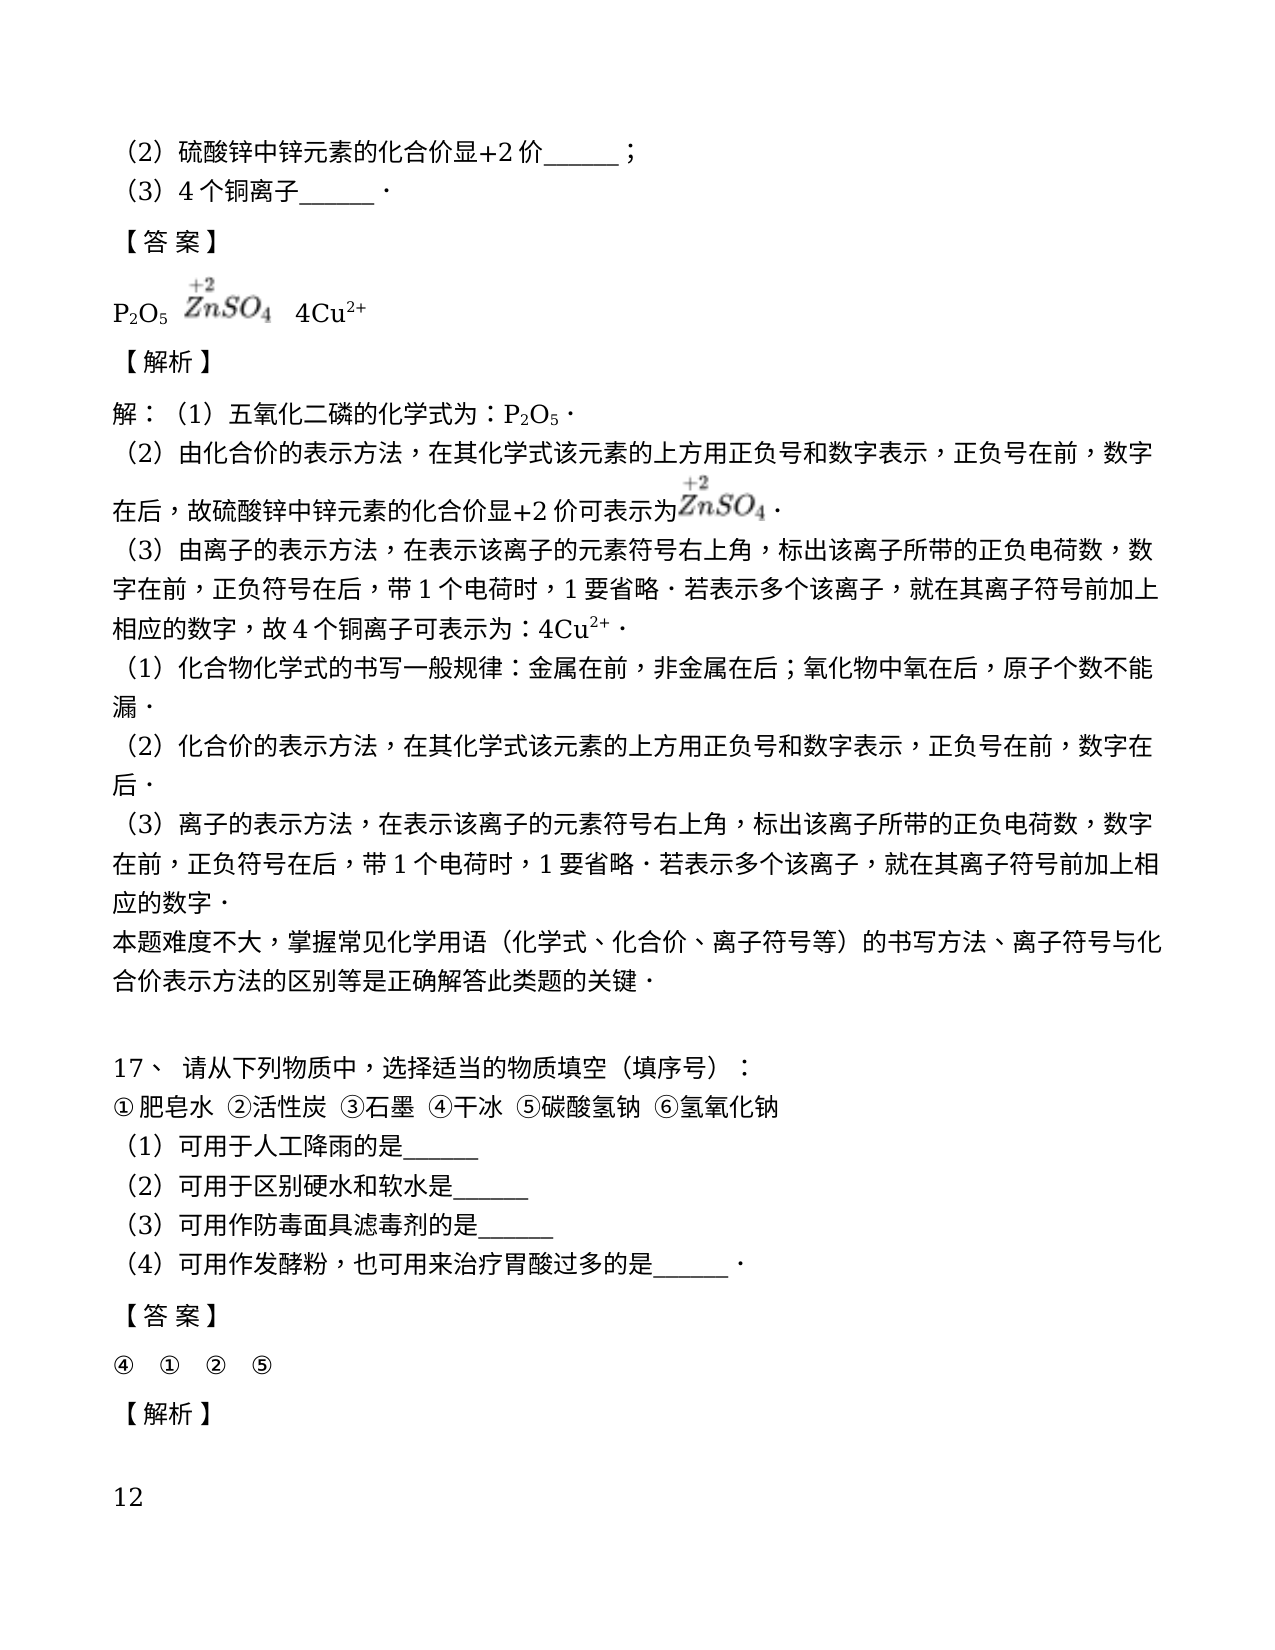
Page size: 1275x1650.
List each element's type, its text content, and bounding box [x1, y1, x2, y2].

text 【 解析 】 [112, 345, 1163, 379]
picture [677, 474, 766, 521]
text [112, 134, 1163, 207]
text 【 答 案 】 [112, 225, 1163, 259]
text 【 答 案 】 [112, 1298, 1163, 1332]
text 17、 请从下列物质中，选择适当的物质填空（填序号）： ①肥皂水 ②活性炭 ③石墨 ④干冰 ⑤碳酸氢钠 ⑥氢氧化钠 （1）可用于人工降雨的是______ （2）可用于区别硬水和软水是______ （3）可用作防毒面具滤毒剂的是______ （4）可用作发酵粉，也可用来治疗胃酸过多的是______． [112, 1016, 1163, 1281]
text 解：（1）五氧化二磷的化学式为：P2O5． （2）由化合价的表示方法，在其化学式该元素的上方用正负号和数字表示，正负号在前，数字在后，故硫酸锌中锌元素的化合价显+2价可表示为． （3）由离子的表示方法，在表示该离子的元素符号右上角，标出该离子所带的正负电荷数，数字在前，正负符号在后，带1个电荷时，1要省略．若表示多个该离子，就在其离子符号前加上相应的数字，故4个铜离子可表示为：4Cu2+． （1）化合物化学式的书写一般规律：金属在前，非金属在后；氧化物中氧在后，原子个数不能漏． （2）化合价的表示方法，在其化学式该元素的上方用正负号和数字表示，正负号在前，数字在后． （3）离子的表示方法，在表示该离子的元素符号右上角，标出该离子所带的正负电荷数，数字在前，正负符号在后，带1个电荷时，1要省略．若表示多个该离子，就在其离子符号前加上相应的数字． 本题难度不大，掌握常见化学用语（化学式、化合价、离子符号等）的书写方法、离子符号与化合价表示方法的区别等是正确解答此类题的关键． [112, 396, 1163, 998]
text 【 解析 】 [112, 1397, 1163, 1431]
picture [183, 276, 272, 323]
text ④ ① ② ⑤ [112, 1350, 1163, 1380]
text P2O5 4Cu2+ [112, 277, 1163, 328]
